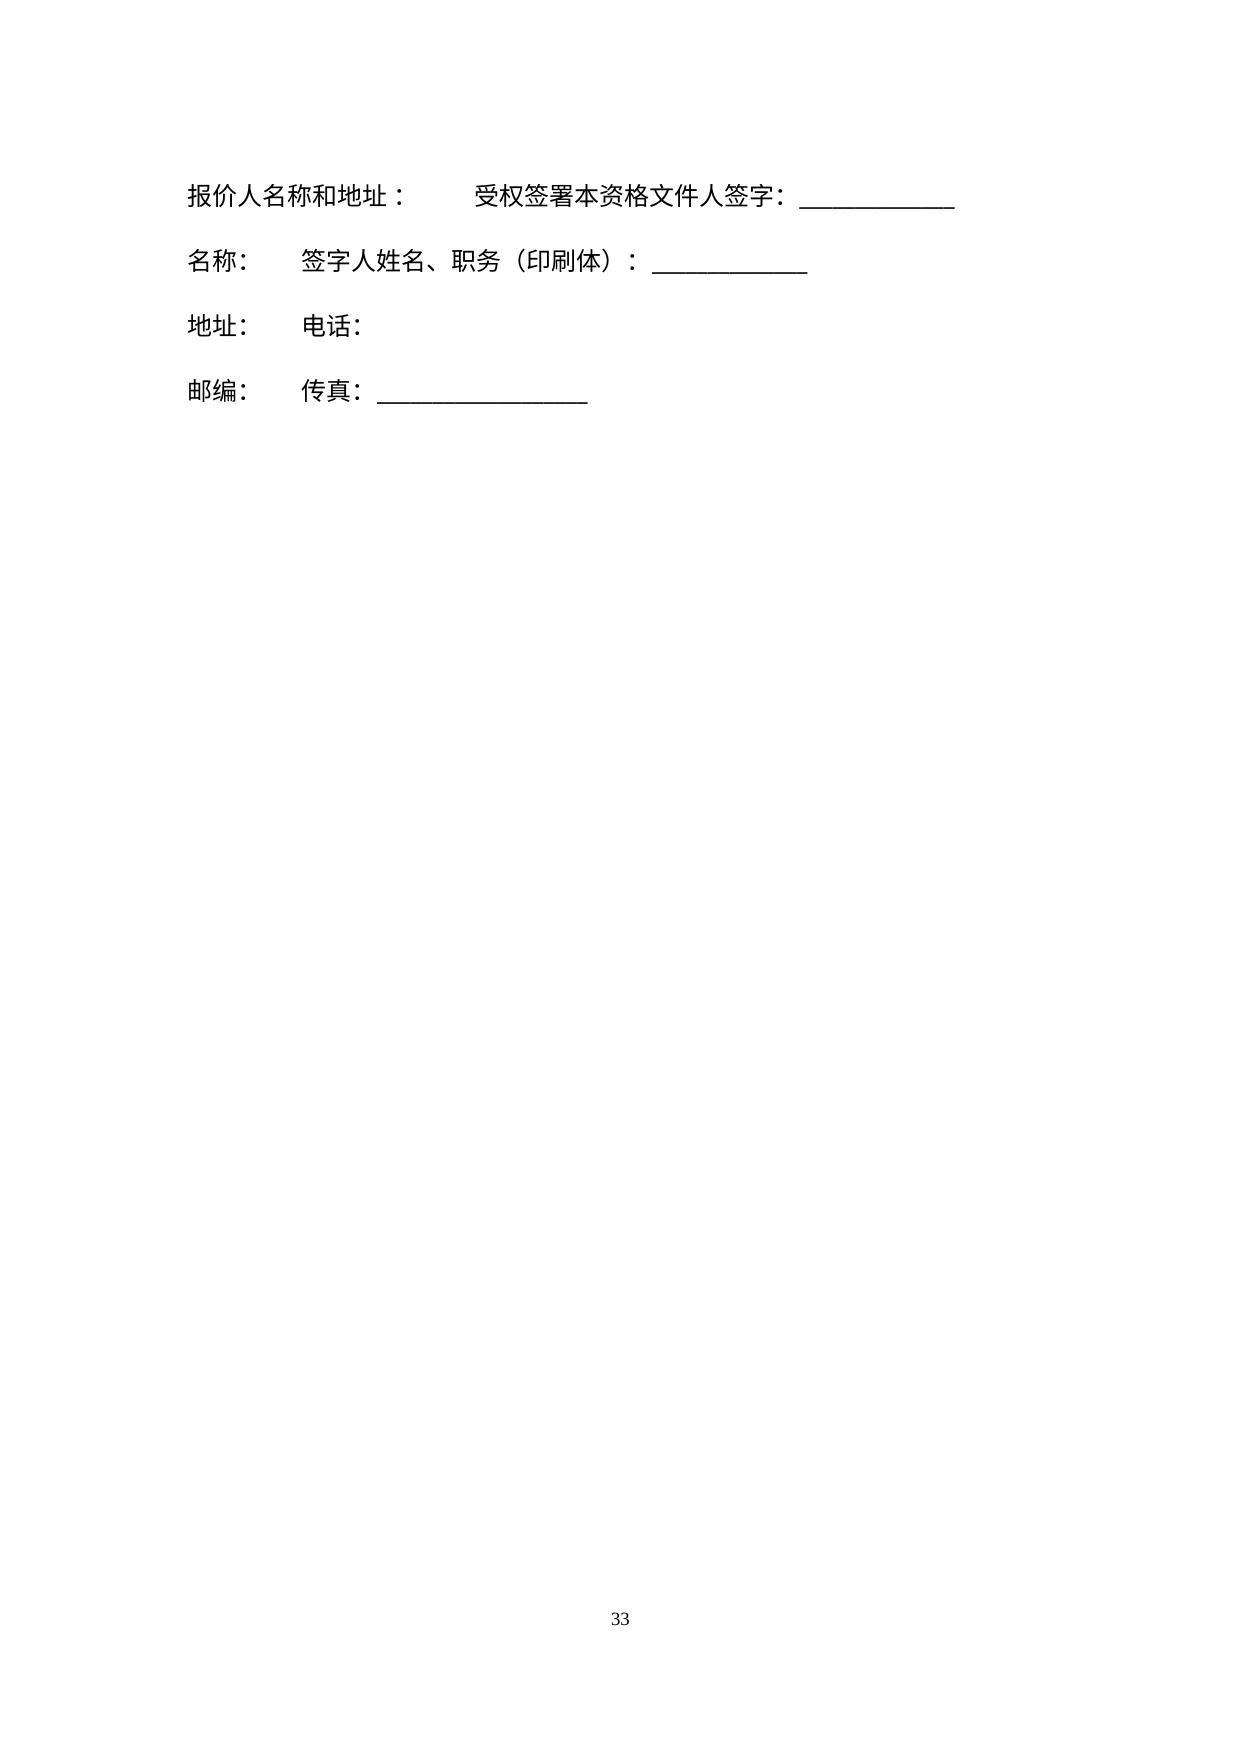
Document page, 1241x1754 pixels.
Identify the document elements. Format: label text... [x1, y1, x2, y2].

text 地址： 电话： [187, 292, 1053, 357]
text 名称： 签字人姓名、职务（印刷体）：______________ [187, 227, 1053, 292]
text 报价人名称和地址 ： 受权签署本资格文件人签字：______________ [187, 162, 1053, 227]
text 邮编： 传真：___________________ [187, 357, 1053, 422]
